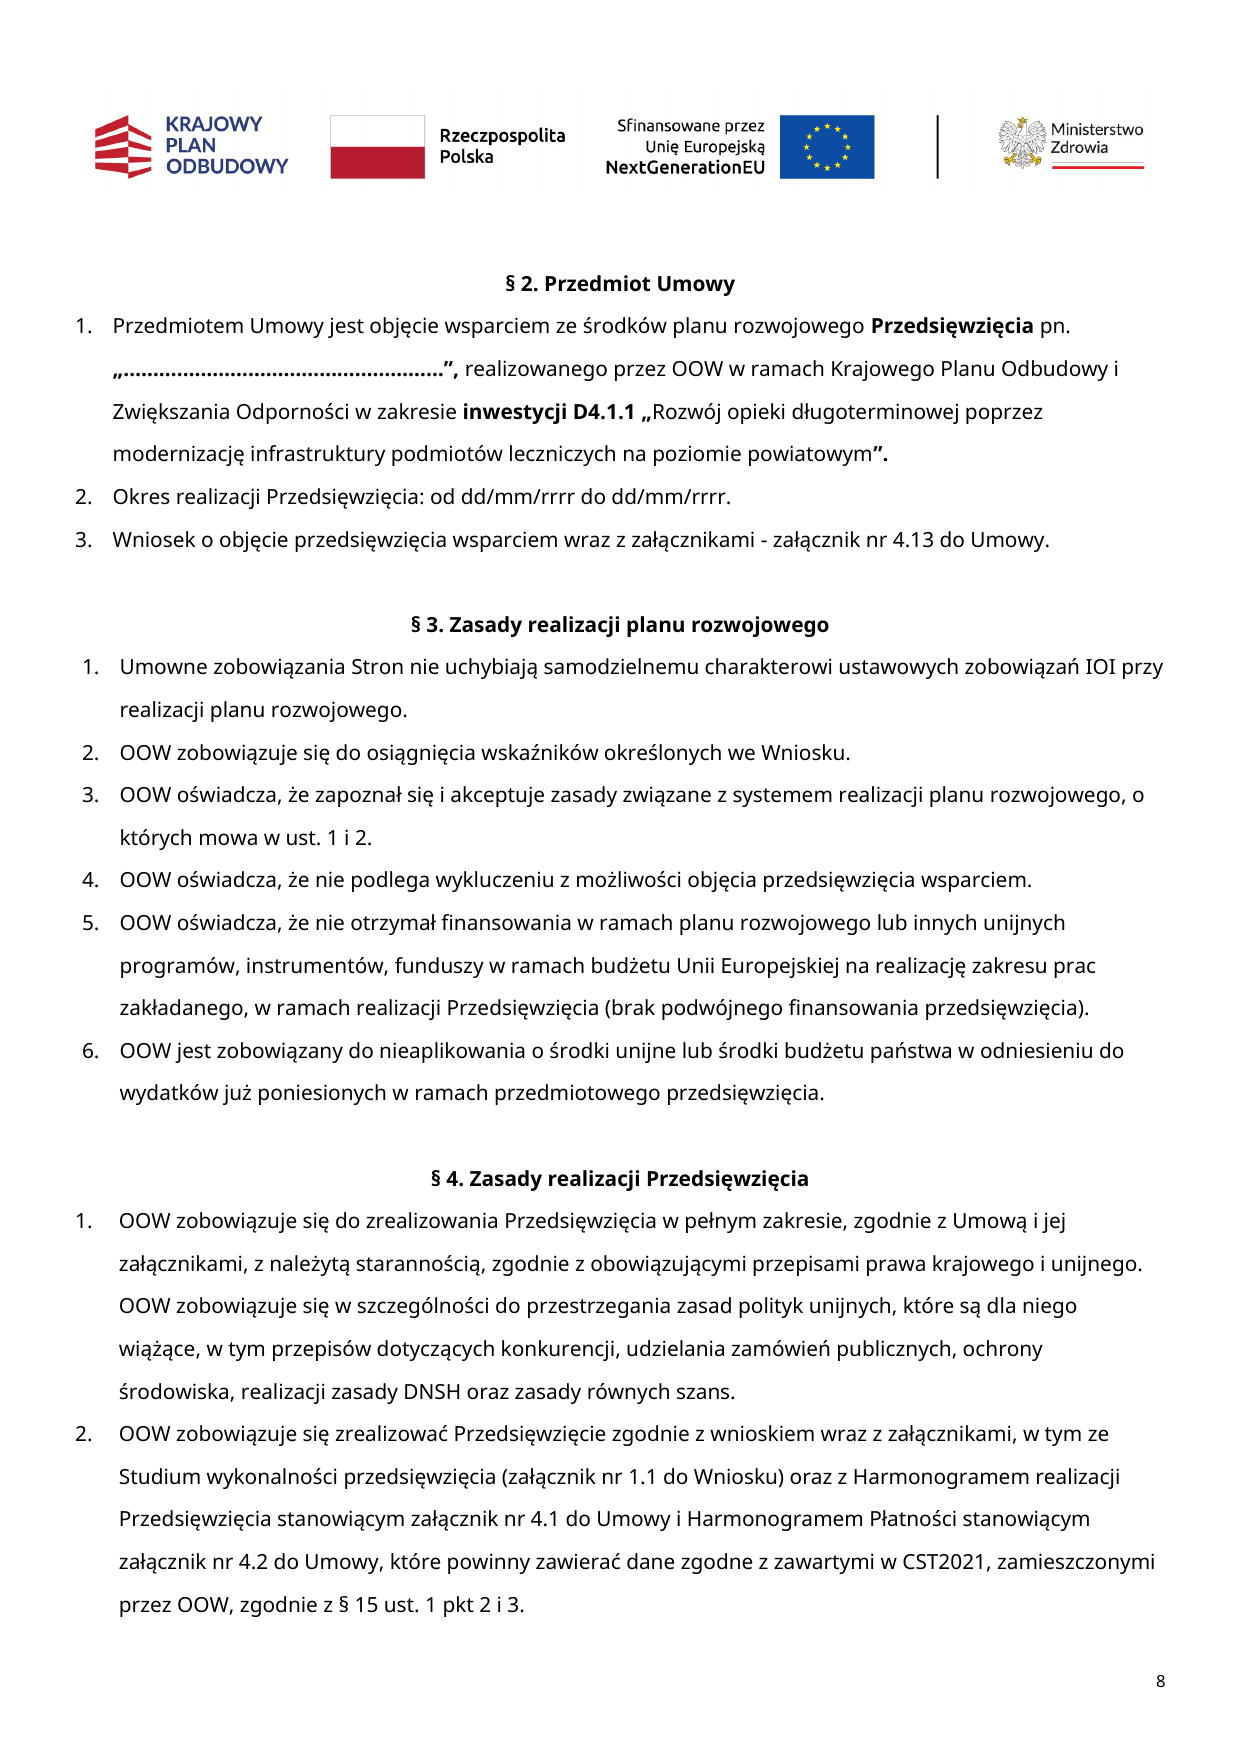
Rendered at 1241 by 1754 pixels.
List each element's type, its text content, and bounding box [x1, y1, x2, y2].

list Umowne zobowiązania Stron nie uchybiają samodzielnemu charakterowi ustawowych zobowiązań IOI przy realizacji planu rozwojowego. [82, 652, 1165, 723]
list OOW zobowiązuje się do osiągnięcia wskaźników określonych we Wniosku. [82, 738, 1165, 766]
list OOW zobowiązuje się do zrealizowania Przedsięwzięcia w pełnym zakresie, zgodnie z Umową i jej załącznikami, z należytą starannością, zgodnie z obowiązującymi przepisami prawa krajowego i unijnego. OOW zobowiązuje się w szczególności do przestrzegania zasad polityk unijnych, które są dla niego wiążące, w tym przepisów dotyczących konkurencji, udzielania zamówień publicznych, ochrony środowiska, realizacji zasady DNSH oraz zasady równych szans. [75, 1206, 1165, 1405]
picture [75, 88, 1166, 198]
text § 4. Zasady realizacji Przedsięwzięcia [75, 1164, 1165, 1192]
list OOW oświadcza, że nie podlega wykluczeniu z możliwości objęcia przedsięwzięcia wsparciem. [82, 866, 1165, 894]
list Okres realizacji Przedsięwzięcia: od dd/mm/rrrr do dd/mm/rrrr. [75, 482, 1165, 511]
list OOW oświadcza, że nie otrzymał finansowania w ramach planu rozwojowego lub innych unijnych programów, instrumentów, funduszy w ramach budżetu Unii Europejskiej na realizację zakresu prac zakładanego, w ramach realizacji Przedsięwzięcia (brak podwójnego finansowania przedsięwzięcia). [82, 908, 1165, 1022]
list OOW zobowiązuje się zrealizować Przedsięwzięcie zgodnie z wnioskiem wraz z załącznikami, w tym ze Studium wykonalności przedsięwzięcia (załącznik nr 1.1 do Wniosku) oraz z Harmonogramem realizacji Przedsięwzięcia stanowiącym załącznik nr 4.1 do Umowy i Harmonogramem Płatności stanowiącym załącznik nr 4.2 do Umowy, które powinny zawierać dane zgodne z zawartymi w CST2021, zamieszczonymi przez OOW, zgodnie z § 15 ust. 1 pkt 2 i 3. [75, 1419, 1165, 1618]
list Przedmiotem Umowy jest objęcie wsparciem ze środków planu rozwojowego Przedsięwzięcia pn. „………………………………………………”, realizowanego przez OOW w ramach Krajowego Planu Odbudowy i Zwiększania Odporności w zakresie inwestycji D4.1.1 „Rozwój opieki długoterminowej poprzez modernizację infrastruktury podmiotów leczniczych na poziomie powiatowym”. [75, 312, 1165, 468]
list OOW jest zobowiązany do nieaplikowania o środki unijne lub środki budżetu państwa w odniesieniu do wydatków już poniesionych w ramach przedmiotowego przedsięwzięcia. [82, 1036, 1165, 1107]
text § 3. Zasady realizacji planu rozwojowego [75, 610, 1165, 638]
text § 2. Przedmiot Umowy [75, 269, 1165, 297]
list OOW oświadcza, że zapoznał się i akceptuje zasady związane z systemem realizacji planu rozwojowego, o których mowa w ust. 1 i 2. [82, 780, 1165, 851]
list Wniosek o objęcie przedsięwzięcia wsparciem wraz z załącznikami - załącznik nr 4.13 do Umowy. [75, 525, 1165, 553]
